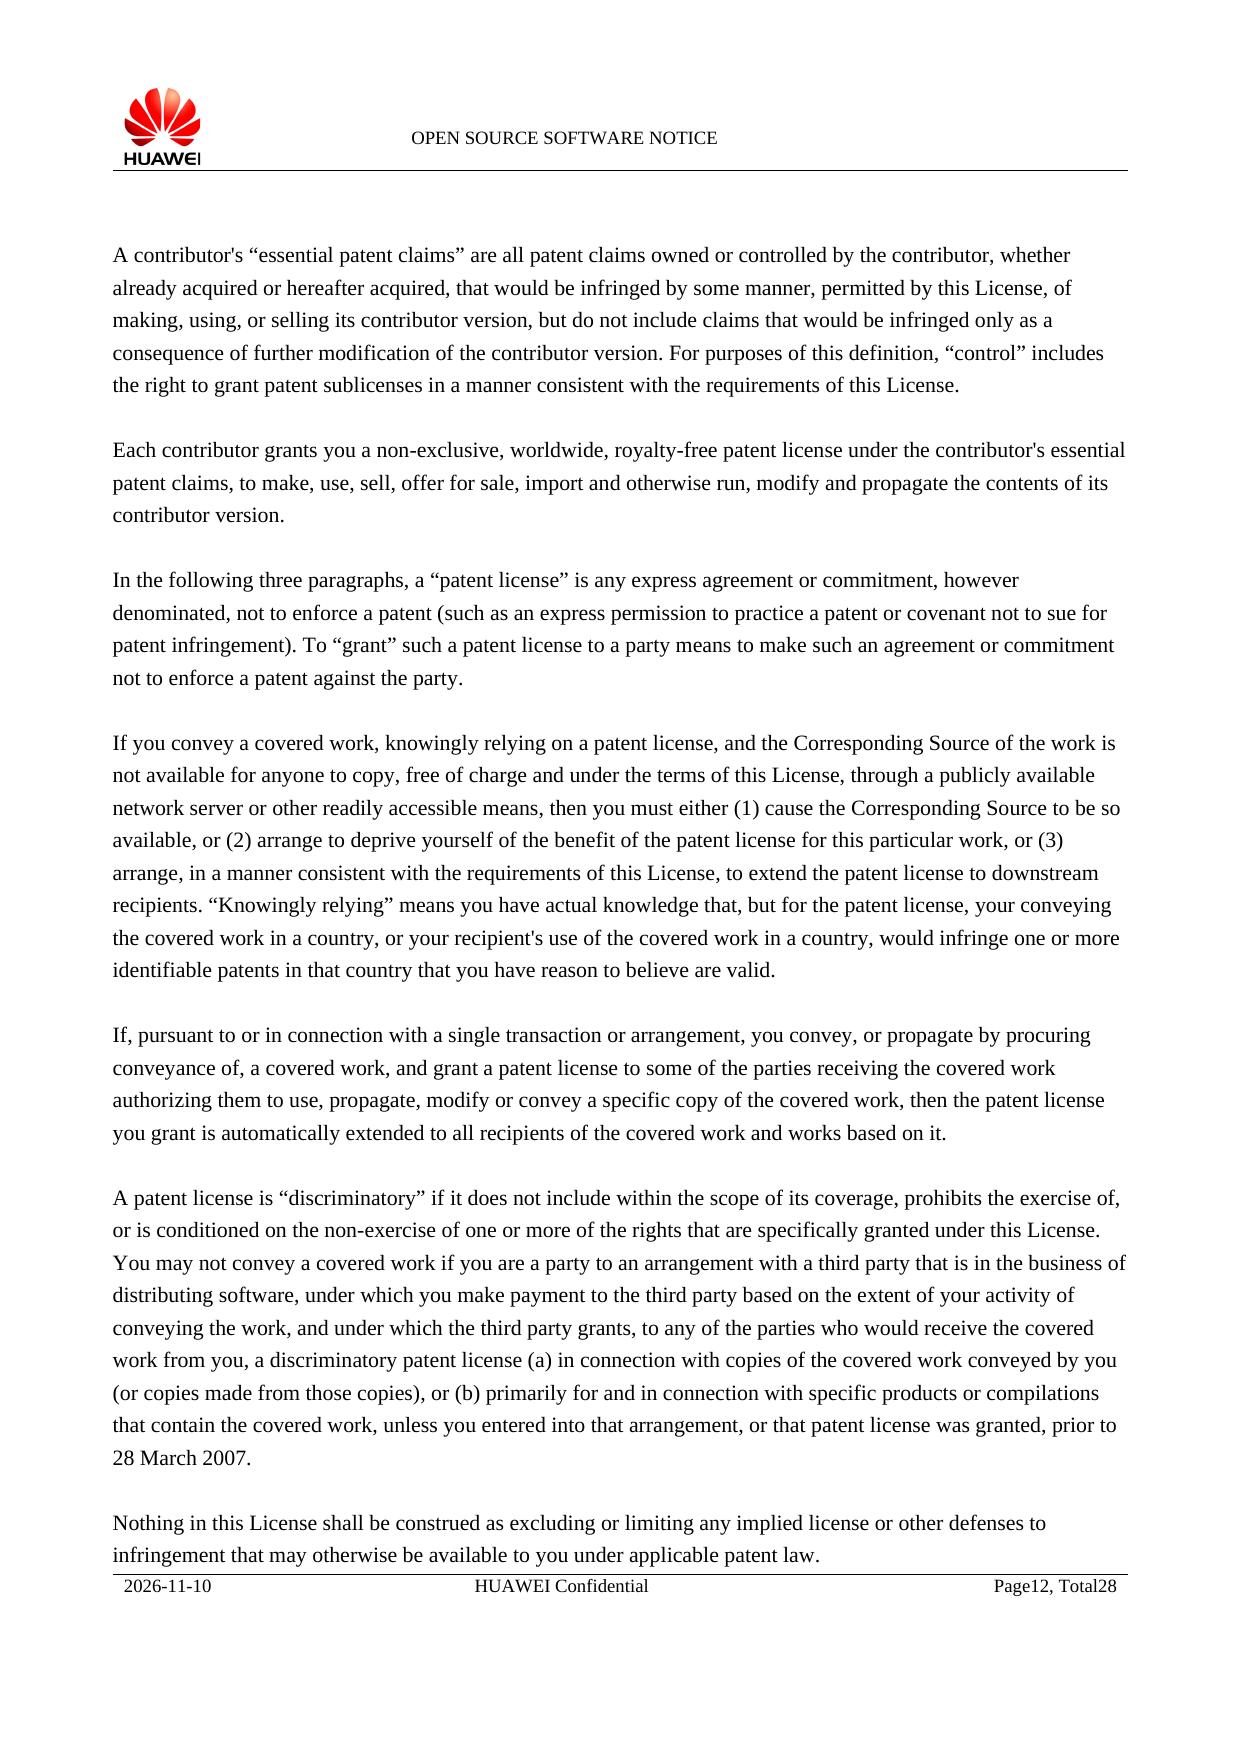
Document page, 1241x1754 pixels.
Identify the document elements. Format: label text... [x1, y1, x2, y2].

text Each contributor grants you a non-exclusive, worldwide, royalty-free patent license under the contributor's essential patent claims, to make, use, sell, offer for sale, import and otherwise run, modify and propagate the contents of its contributor version. [112, 434, 1128, 531]
text Nothing in this License shall be construed as excluding or limiting any implied license or other defenses to infringement that may otherwise be available to you under applicable patent law. [112, 1506, 1128, 1571]
text A contributor's “essential patent claims” are all patent claims owned or controlled by the contributor, whether already acquired or hereafter acquired, that would be infringed by some manner, permitted by this License, of making, using, or selling its contributor version, but do not include claims that would be infringed only as a consequence of further modification of the contributor version. For purposes of this definition, “control” includes the right to grant patent sublicenses in a manner consistent with the requirements of this License. [112, 239, 1128, 401]
text In the following three paragraphs, a “patent license” is any express agreement or commitment, however denominated, not to enforce a patent (such as an express permission to practice a patent or covenant not to sue for patent infringement). To “grant” such a patent license to a party means to make such an agreement or commitment not to enforce a patent against the party. [112, 564, 1128, 694]
text If you convey a covered work, knowingly relying on a patent license, and the Corresponding Source of the work is not available for anyone to copy, free of charge and under the terms of this License, through a publicly available network server or other readily accessible means, then you must either (1) cause the Corresponding Source to be so available, or (2) arrange to deprive yourself of the benefit of the patent license for this particular work, or (3) arrange, in a manner consistent with the requirements of this License, to extend the patent license to downstream recipients. “Knowingly relying” means you have actual knowledge that, but for the patent license, your conveying the covered work in a country, or your recipient's use of the covered work in a country, would infringe one or more identifiable patents in that country that you have reason to believe are valid. [112, 726, 1128, 986]
picture [124, 88, 201, 165]
text If, pursuant to or in connection with a single transaction or arrangement, you convey, or propagate by procuring conveyance of, a covered work, and grant a patent license to some of the parties receiving the covered work authorizing them to use, propagate, modify or convey a specific copy of the covered work, then the patent license you grant is automatically extended to all recipients of the covered work and works based on it. [112, 1019, 1128, 1149]
text A patent license is “discriminatory” if it does not include within the scope of its coverage, prohibits the exercise of, or is conditioned on the non-exercise of one or more of the rights that are specifically granted under this License. You may not convey a covered work if you are a party to an arrangement with a third party that is in the business of distributing software, under which you make payment to the third party based on the extent of your activity of conveying the work, and under which the third party grants, to any of the parties who would receive the covered work from you, a discriminatory patent license (a) in connection with copies of the covered work conveyed by you (or copies made from those copies), or (b) primarily for and in connection with specific products or compilations that contain the covered work, unless you entered into that arrangement, or that patent license was granted, prior to 28 March 2007. [112, 1181, 1128, 1474]
